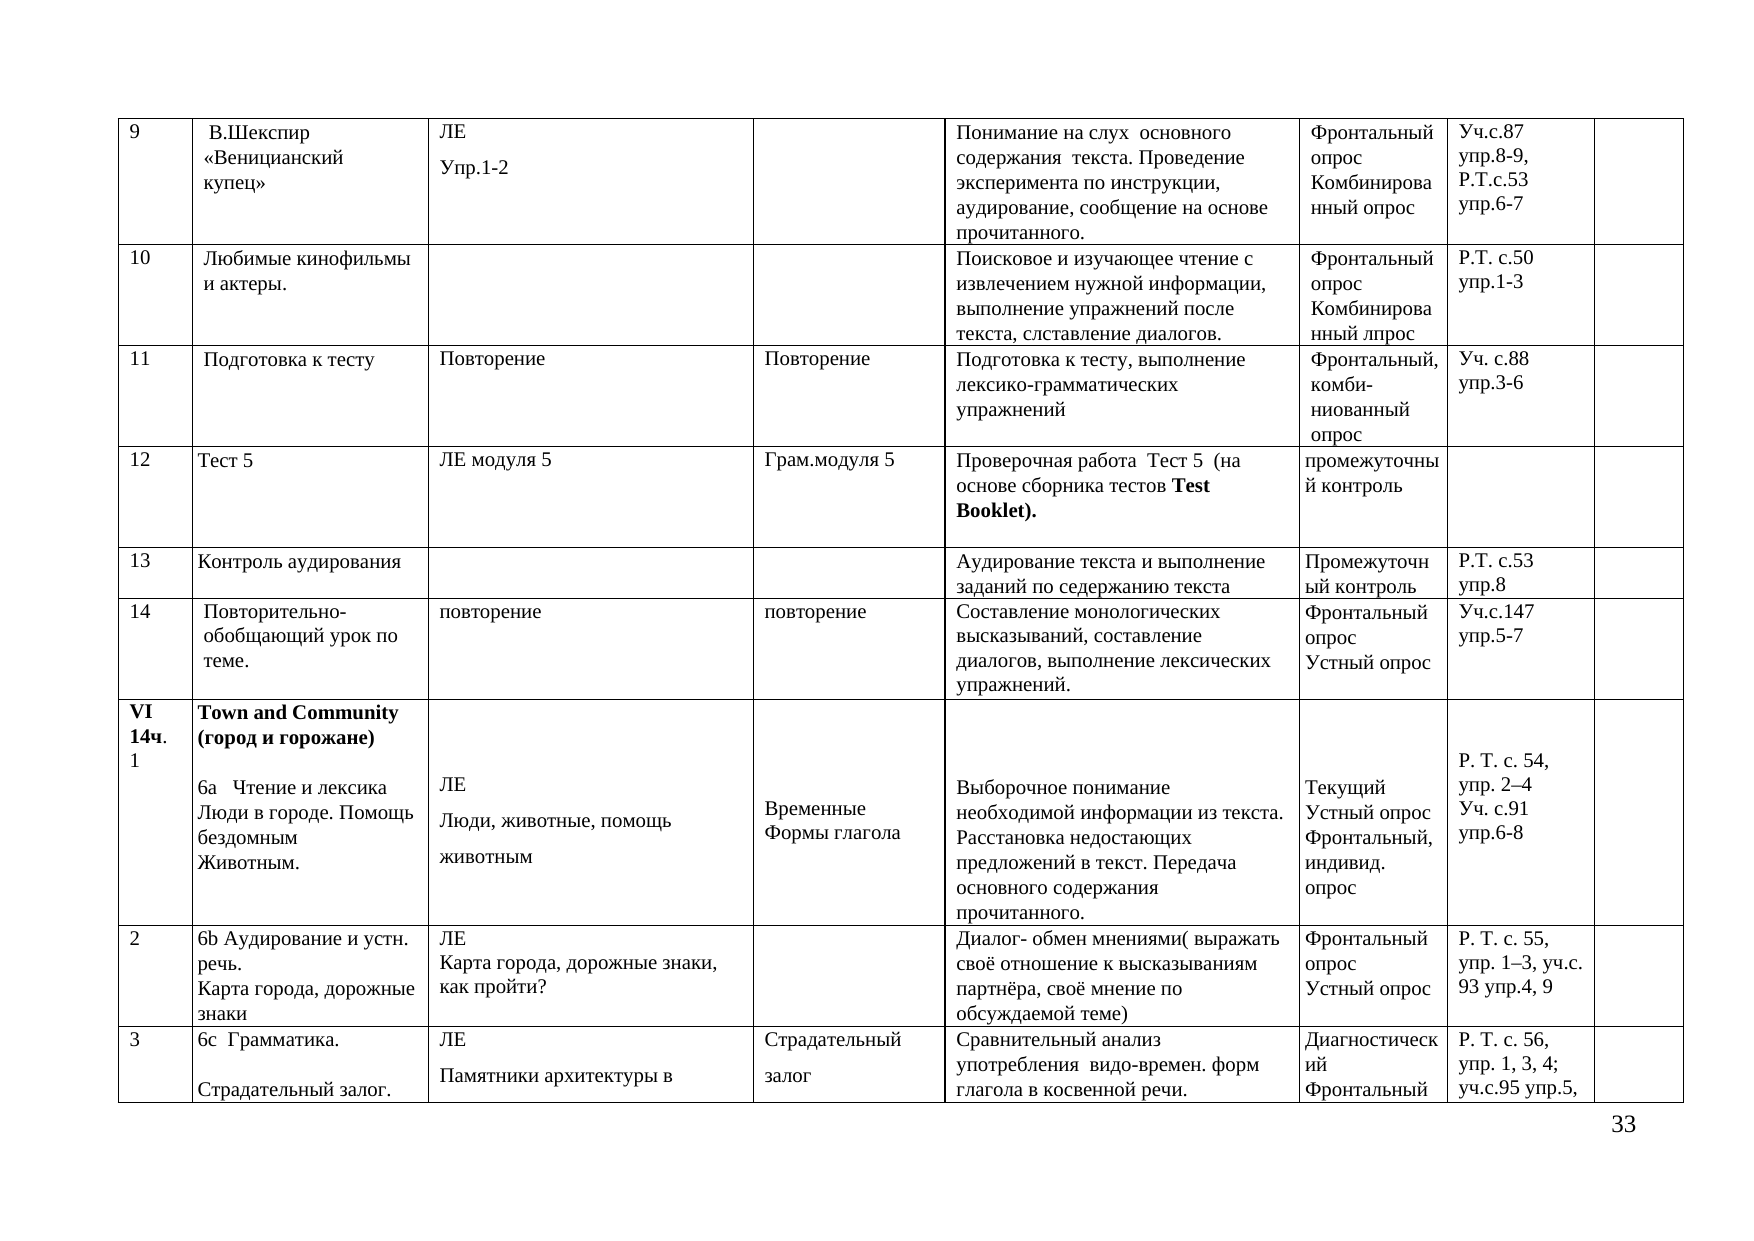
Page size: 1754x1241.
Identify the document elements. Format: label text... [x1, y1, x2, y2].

table_cell Уч.с.147 упр.5-7 [1448, 599, 1594, 698]
table_cell Р. Т. с. 54, упр. 2–4 Уч. с.91 упр.6-8 [1448, 700, 1594, 924]
table_cell 10 [119, 245, 192, 345]
table_cell [754, 548, 944, 598]
table_cell [1595, 447, 1683, 547]
table_cell Поисковое и изучающее чтение с извлечением нужной информации, выполнение упражнений после текста, слставление диалогов. [946, 245, 1299, 345]
table_cell 9 [119, 119, 192, 244]
table_cell 13 [119, 548, 192, 598]
table_cell Тест 5 [193, 447, 428, 547]
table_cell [1448, 1027, 1594, 1102]
table_cell [1595, 119, 1683, 244]
table_cell [1448, 447, 1594, 547]
table_cell Фронтальный опрос Комбинированный лпрос [1300, 245, 1447, 345]
table_cell Повторение [754, 346, 944, 446]
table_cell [193, 1027, 428, 1102]
table_cell Грам.модуля 5 [754, 447, 944, 547]
table_cell Проверочная работа Тест 5 (на основе сборника тестов Test Booklet). [946, 447, 1299, 547]
table_cell [429, 245, 753, 345]
table_cell Временные Формы глагола [754, 700, 944, 924]
table_cell 12 [119, 447, 192, 547]
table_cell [429, 1027, 753, 1102]
table_cell Диалог- обмен мнениями( выражать своё отношение к высказываниям партнёра, своё мнение по обсуждаемой теме) [946, 926, 1299, 1026]
table_cell [1595, 1027, 1683, 1102]
table_cell 2 [119, 926, 192, 1026]
table_cell [1595, 346, 1683, 446]
table_cell Страдательный залог [754, 1027, 944, 1102]
table_cell Промежуточный контроль [1300, 548, 1447, 598]
table_cell ЛЕ Упр.1-2 [429, 119, 753, 244]
table_cell повторение [429, 599, 753, 698]
table_cell Уч.с.87 упр.8-9, Р.Т.с.53 упр.6-7 [1448, 119, 1594, 244]
table_cell [754, 119, 944, 244]
table_cell Фронтальный, комби- ниованный опрос [1300, 346, 1447, 446]
table_cell Фронтальный опрос Устный опрос [1300, 926, 1447, 1026]
table_cell [1595, 926, 1683, 1026]
table_cell [1595, 548, 1683, 598]
table_cell [754, 245, 944, 345]
table_cell Контроль аудирования [193, 548, 428, 598]
table_cell повторение [754, 599, 944, 698]
table_cell Повторение [429, 346, 753, 446]
table_cell Р.Т. с.53 упр.8 [1448, 548, 1594, 598]
table_cell [754, 926, 944, 1026]
table_cell Текущий Устный опрос Фронтальный, индивид. опрос [1300, 700, 1447, 924]
table_cell Р.Т. с.50 упр.1-3 [1448, 245, 1594, 345]
table_cell Понимание на слух основного содержания текста. Проведение эксперимента по инструкции, аудирование, сообщение на основе прочитанного. [946, 119, 1299, 244]
table_cell Аудирование текста и выполнение заданий по седержанию текста [946, 548, 1299, 598]
table_cell [1595, 599, 1683, 698]
table_cell [1595, 245, 1683, 345]
table_cell ЛЕ модуля 5 [429, 447, 753, 547]
table_cell Town and Community (город и горожане) 6a Чтение и лексика Люди в городе. Помощь бездомным Животным. [193, 700, 428, 924]
table_cell [429, 548, 753, 598]
table_cell Р. Т. с. 55, упр. 1–3, уч.с. 93 упр.4, 9 [1448, 926, 1594, 1026]
table_cell Любимые кинофильмы и актеры. [193, 245, 428, 345]
table_cell 3 [119, 1027, 192, 1102]
table_cell VI 14ч. 1 [119, 700, 192, 924]
table_cell [1595, 700, 1683, 924]
table_cell 14 [119, 599, 192, 698]
table_cell промежуточный контроль [1300, 447, 1447, 547]
table_cell В.Шекспир «Веницианский купец» [193, 119, 428, 244]
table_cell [1300, 1027, 1447, 1102]
table_cell Подготовка к тесту, выполнение лексико-грамматических упражнений [946, 346, 1299, 446]
table_cell Повторительно-обобщающий урок по теме. [193, 599, 428, 698]
table_cell 6b Аудирование и устн. речь. Карта города, дорожные знаки [193, 926, 428, 1026]
table_cell Фронтальный опрос Устный опрос [1300, 599, 1447, 698]
table_cell Подготовка к тесту [193, 346, 428, 446]
table_cell Фронтальный опрос Комбинированный опрос [1300, 119, 1447, 244]
table_cell 11 [119, 346, 192, 446]
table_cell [946, 1027, 1299, 1102]
table_cell ЛЕ Люди, животные, помощь животным [429, 700, 753, 924]
table_cell Уч. с.88 упр.3-6 [1448, 346, 1594, 446]
table_cell Выборочное понимание необходимой информации из текста. Расстановка недостающих предложений в текст. Передача основного содержания прочитанного. [946, 700, 1299, 924]
table_cell Составление монологических высказываний, составление диалогов, выполнение лексических упражнений. [946, 599, 1299, 698]
table_cell ЛЕ Карта города, дорожные знаки, как пройти? [429, 926, 753, 1026]
